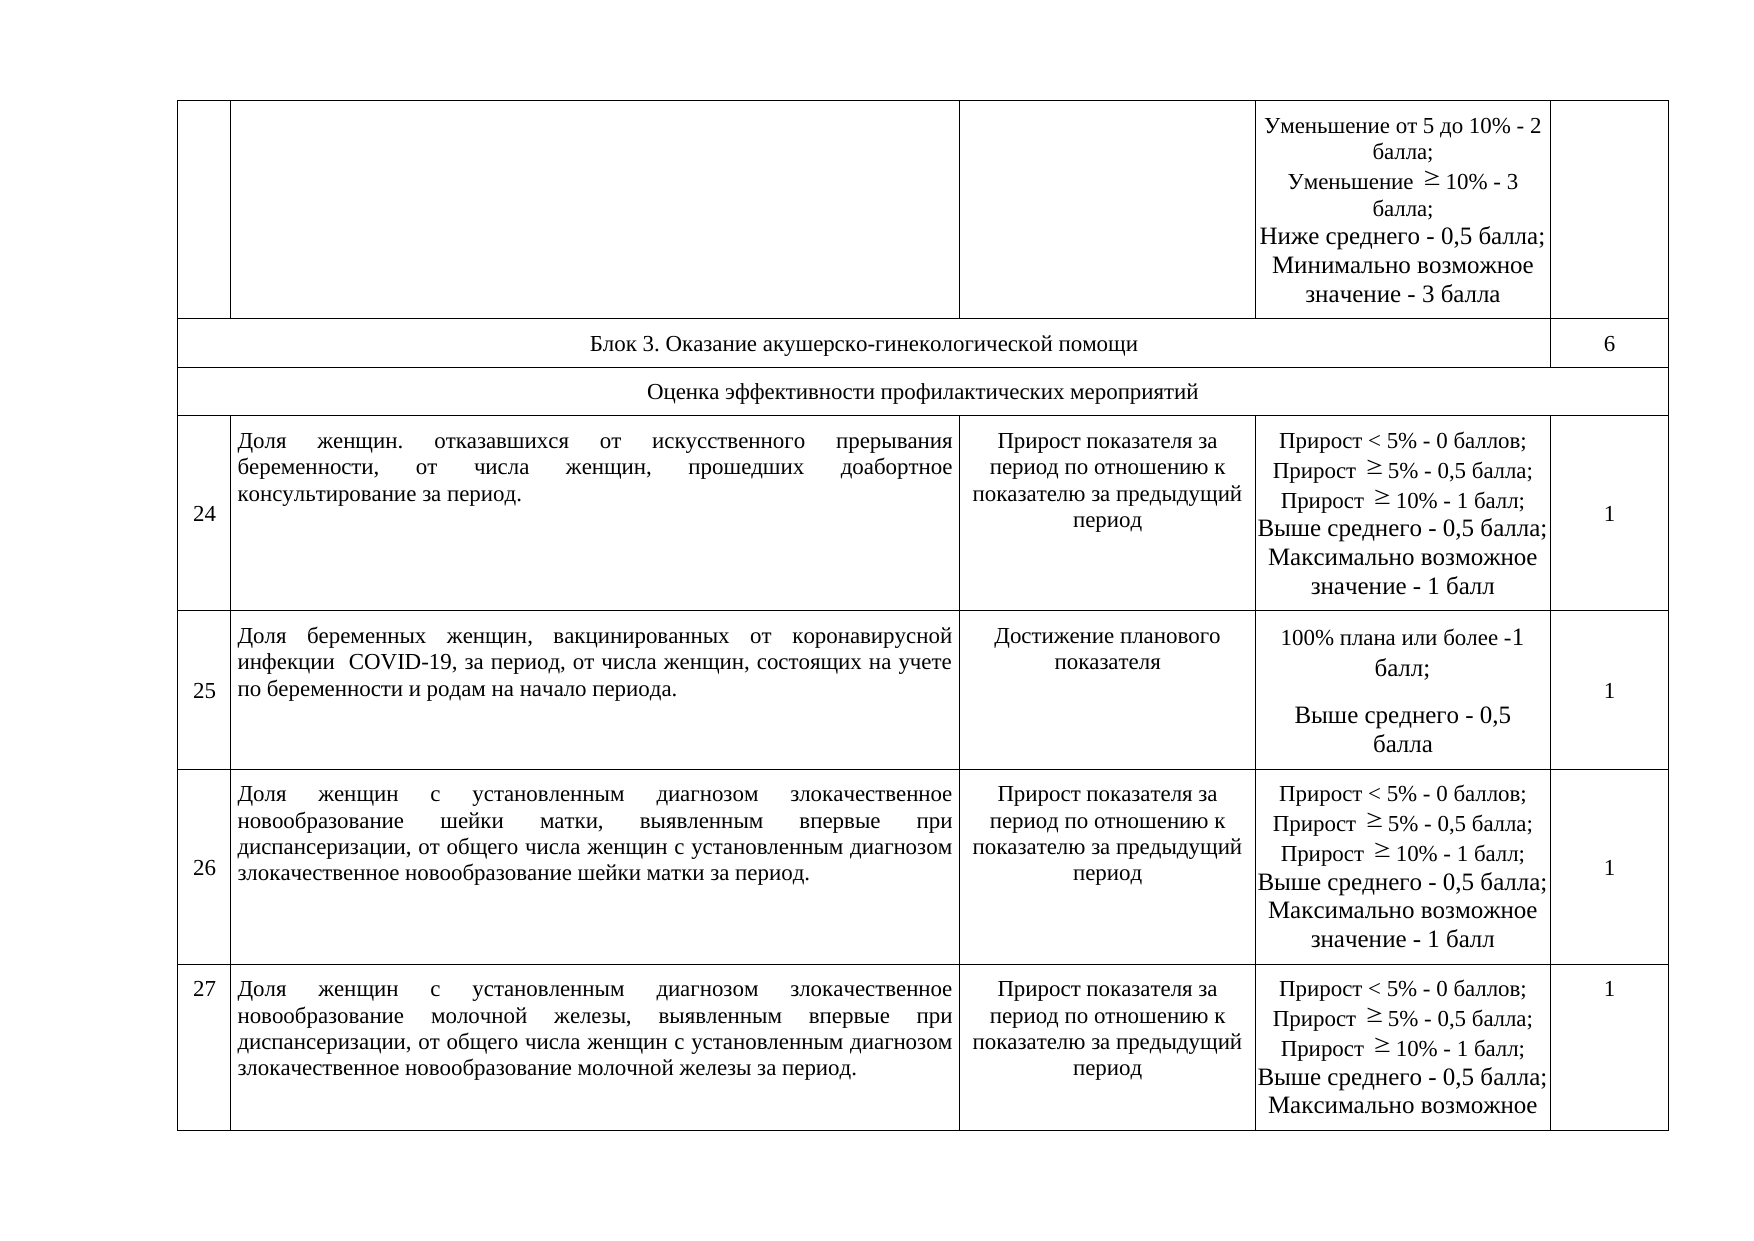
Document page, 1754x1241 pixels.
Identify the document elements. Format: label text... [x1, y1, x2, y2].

table_cell 23 [178, 101, 230, 318]
table_cell 1 [1551, 416, 1668, 610]
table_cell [1256, 965, 1550, 1130]
table_cell Прирост показателя за период по отношению к показателю за предыдущий период [960, 770, 1255, 964]
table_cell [231, 965, 959, 1130]
table_cell 1 [1551, 770, 1668, 964]
table_cell 24 [178, 416, 230, 610]
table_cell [1256, 101, 1550, 318]
table_cell Доля беременных женщин, вакцинированных от коронавирусной инфекции COVID-19, за период, от числа женщин, состоящих на учете по беременности и родам на начало периода. [231, 611, 959, 769]
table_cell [231, 101, 959, 318]
table_cell 25 [178, 611, 230, 769]
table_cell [960, 101, 1255, 318]
table_cell Достижение планового показателя [960, 611, 1255, 769]
table_cell 1 [1551, 965, 1668, 1130]
table_cell 100% плана или более -1 балл; Выше среднего - 0,5 балла [1256, 611, 1550, 769]
table_cell 27 [178, 965, 230, 1130]
table_cell Прирост < 5% - 0 баллов; Прирост 5% - 0,5 балла; Прирост 10% - 1 балл; Выше среднего - 0,5 балла; Максимально возможное значение - 1 балл [1256, 416, 1550, 610]
table_cell Оценка эффективности профилактических мероприятий [178, 368, 1668, 415]
table_cell Прирост < 5% - 0 баллов; Прирост 5% - 0,5 балла; Прирост 10% - 1 балл; Выше среднего - 0,5 балла; Максимально возможное значение - 1 балл [1256, 770, 1550, 964]
table_cell 26 [178, 770, 230, 964]
table_cell Доля женщин с установленным диагнозом злокачественное новообразование шейки матки, выявленным впервые при диспансеризации, от общего числа женщин с установленным диагнозом злокачественное новообразование шейки матки за период. [231, 770, 959, 964]
table_cell Доля женщин. отказавшихся от искусственного прерывания беременности, от числа женщин, прошедших доабортное консультирование за период. [231, 416, 959, 610]
table_cell Блок 3. Оказание акушерско-гинекологической помощи [178, 319, 1550, 367]
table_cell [960, 965, 1255, 1130]
table_cell 6 [1551, 319, 1668, 367]
table_cell 1 [1551, 611, 1668, 769]
table_cell 3 [1551, 101, 1668, 318]
table_cell Прирост показателя за период по отношению к показателю за предыдущий период [960, 416, 1255, 610]
